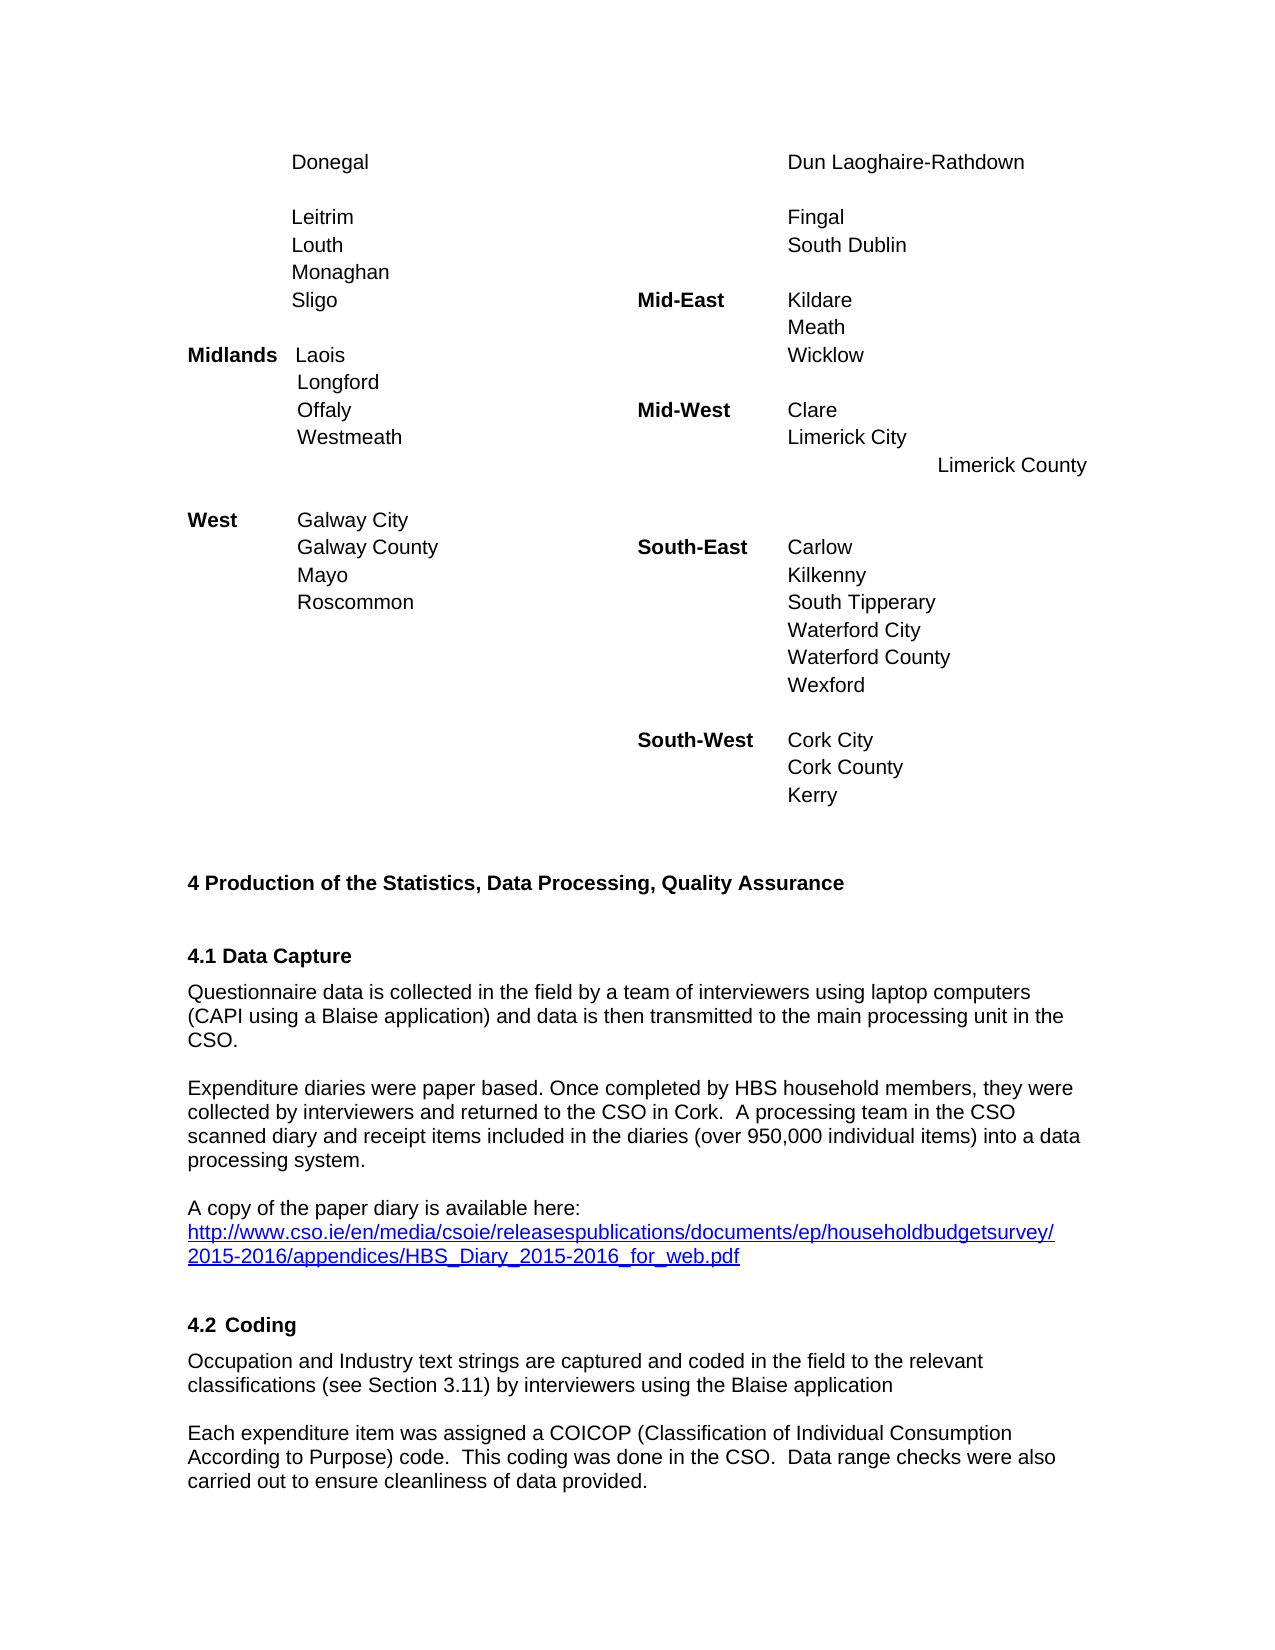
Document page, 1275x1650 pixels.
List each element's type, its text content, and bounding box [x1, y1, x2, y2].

text Galway County South-East Carlow [187, 535, 1087, 559]
list Coding [187, 1313, 1087, 1337]
text Kerry [187, 782, 1087, 806]
text Mayo Kilkenny [187, 562, 1087, 586]
text http://www.cso.ie/en/media/csoie/releasespublications/documents/ep/householdbudgetsurvey/2015-2016/appendices/HBS_Diary_2015-2016_for_web.pdf [187, 1219, 1087, 1267]
text Expenditure diaries were paper based. Once completed by HBS household members, they were collected by interviewers and returned to the CSO in Cork. A processing team in the CSO scanned diary and receipt items included in the diaries (over 950,000 individual items) into a data processing system. [187, 1076, 1087, 1172]
text Roscommon South Tipperary [187, 590, 1087, 614]
text Each expenditure item was assigned a COICOP (Classification of Individual Consumption According to Purpose) code. This coding was done in the CSO. Data range checks were also carried out to ensure cleanliness of data provided. [187, 1421, 1087, 1493]
text Monaghan [187, 260, 1087, 284]
text Questionnaire data is collected in the field by a team of interviewers using laptop computers (CAPI using a Blaise application) and data is then transmitted to the main processing unit in the CSO. [187, 980, 1087, 1052]
text Wexford [187, 672, 1087, 696]
text South-West Cork City [187, 727, 1087, 751]
text Longford [262, 370, 1087, 394]
text Waterford County [187, 645, 1087, 669]
text 4 Production of the Statistics, Data Processing, Quality Assurance [187, 871, 1087, 894]
text Midlands Laois Wicklow [187, 342, 1087, 366]
text Occupation and Industry text strings are captured and coded in the field to the relevant classifications (see Section 3.11) by interviewers using the Blaise application [187, 1349, 1087, 1397]
text Waterford City [187, 617, 1087, 641]
text Sligo Mid-East Kildare [262, 287, 1087, 311]
text Leitrim Fingal [187, 205, 1087, 229]
text Westmeath Limerick City Limerick County [262, 425, 1087, 504]
text Louth South Dublin [187, 232, 1087, 256]
text West Galway City [187, 507, 1087, 531]
text Cork County [187, 755, 1087, 779]
text Meath [187, 315, 1087, 339]
text Donegal Dun Laoghaire-Rathdown [187, 150, 1087, 201]
text 4.1 Data Capture [187, 943, 1087, 967]
text A copy of the paper diary is available here: [187, 1196, 1087, 1219]
text Offaly Mid-West Clare [262, 397, 1087, 421]
